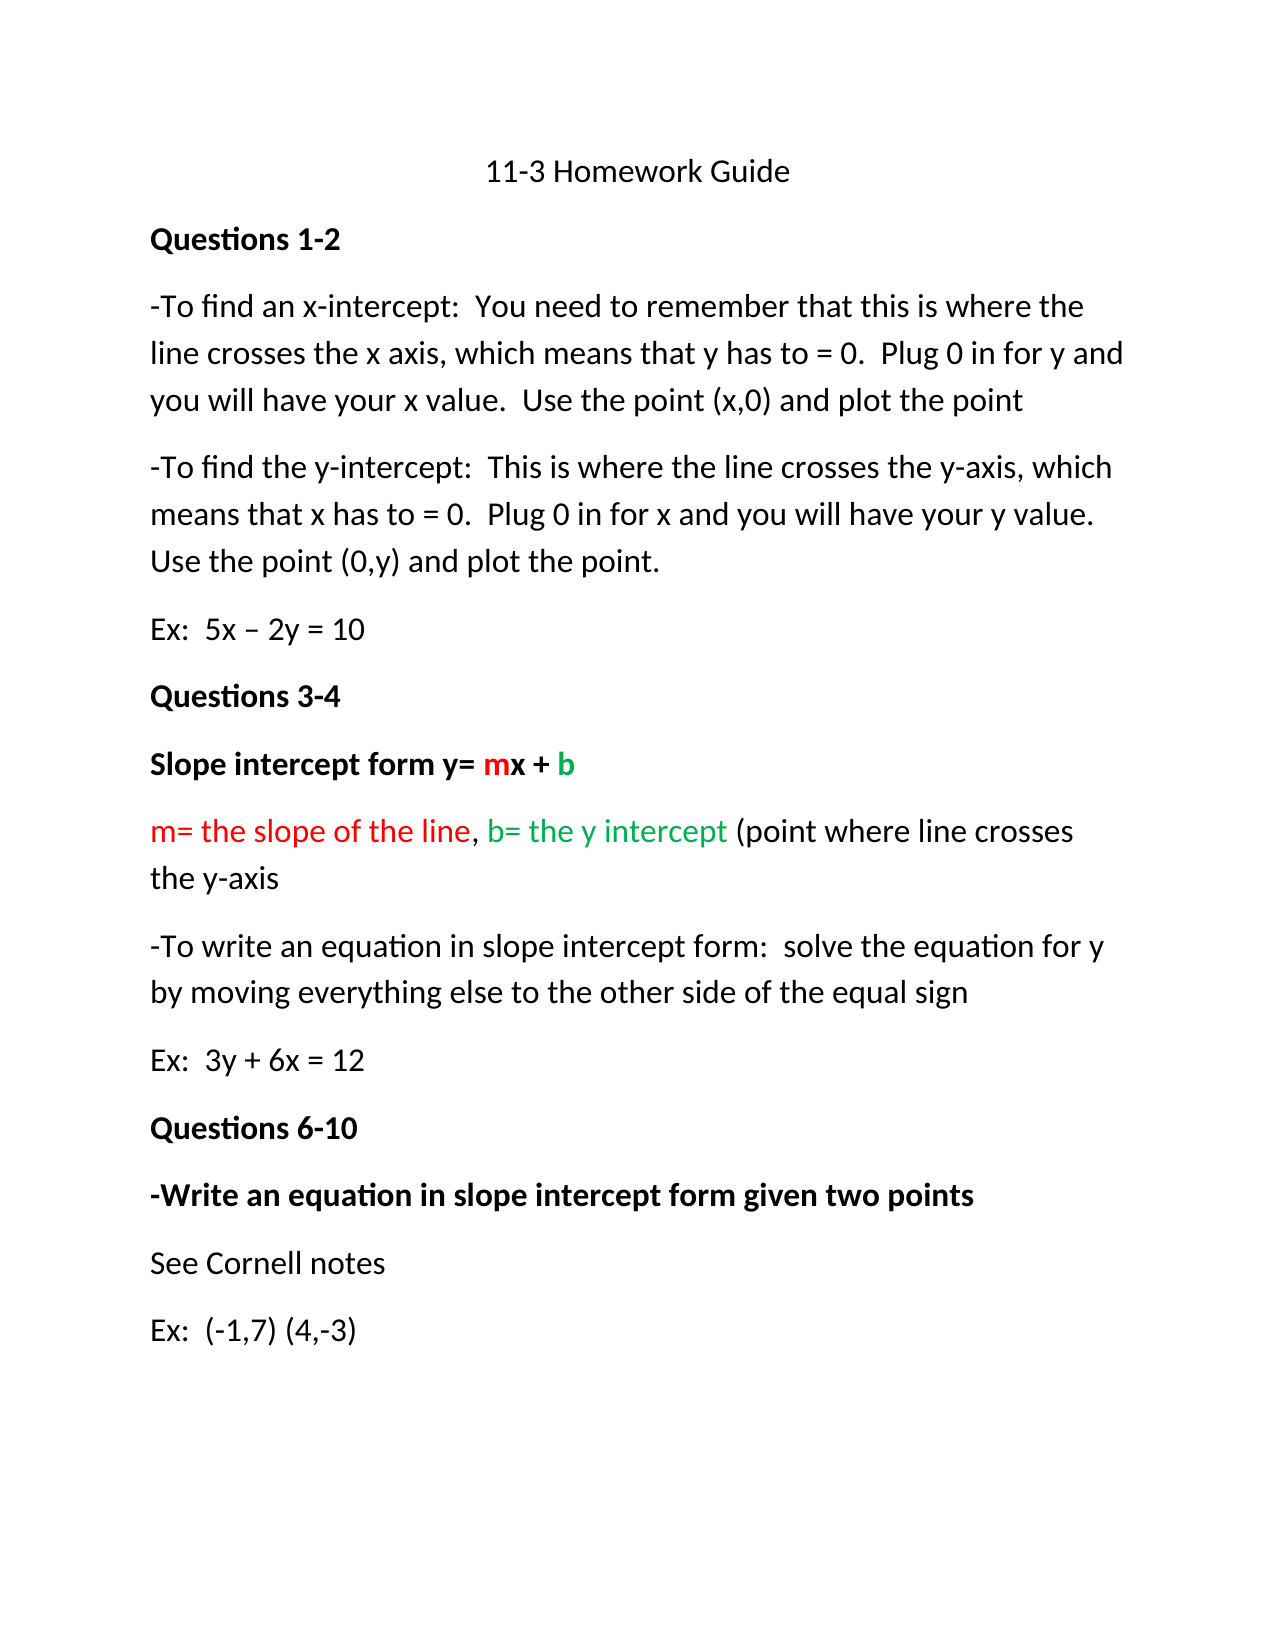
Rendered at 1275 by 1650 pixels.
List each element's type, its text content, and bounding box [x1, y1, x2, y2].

text Slope intercept form y= mx + b [150, 743, 1125, 783]
text -To find an x-intercept: You need to remember that this is where the line crosses the x axis, which means that y has to = 0. Plug 0 in for y and you will have your x value. Use the point (x,0) and plot the point [150, 285, 1125, 419]
text -To find the y-intercept: This is where the line crosses the y-axis, which means that x has to = 0. Plug 0 in for x and you will have your y value. Use the point (0,y) and plot the point. [150, 446, 1125, 581]
text Ex: 5x – 2y = 10 [150, 607, 1125, 648]
text Ex: 3y + 6x = 12 [150, 1039, 1125, 1080]
text 11-3 Homework Guide [150, 150, 1125, 191]
text Ex: (-1,7) (4,-3) [150, 1309, 1125, 1350]
text -To write an equation in slope intercept form: solve the equation for y by moving everything else to the other side of the equal sign [150, 925, 1125, 1012]
text Questions 1-2 [150, 218, 1125, 258]
text See Cornell notes [150, 1242, 1125, 1283]
text Questions 3-4 [150, 675, 1125, 716]
text -Write an equation in slope intercept form given two points [150, 1174, 1125, 1215]
text m= the slope of the line, b= the y intercept (point where line crosses the y-axis [150, 810, 1125, 898]
text Questions 6-10 [150, 1107, 1125, 1147]
